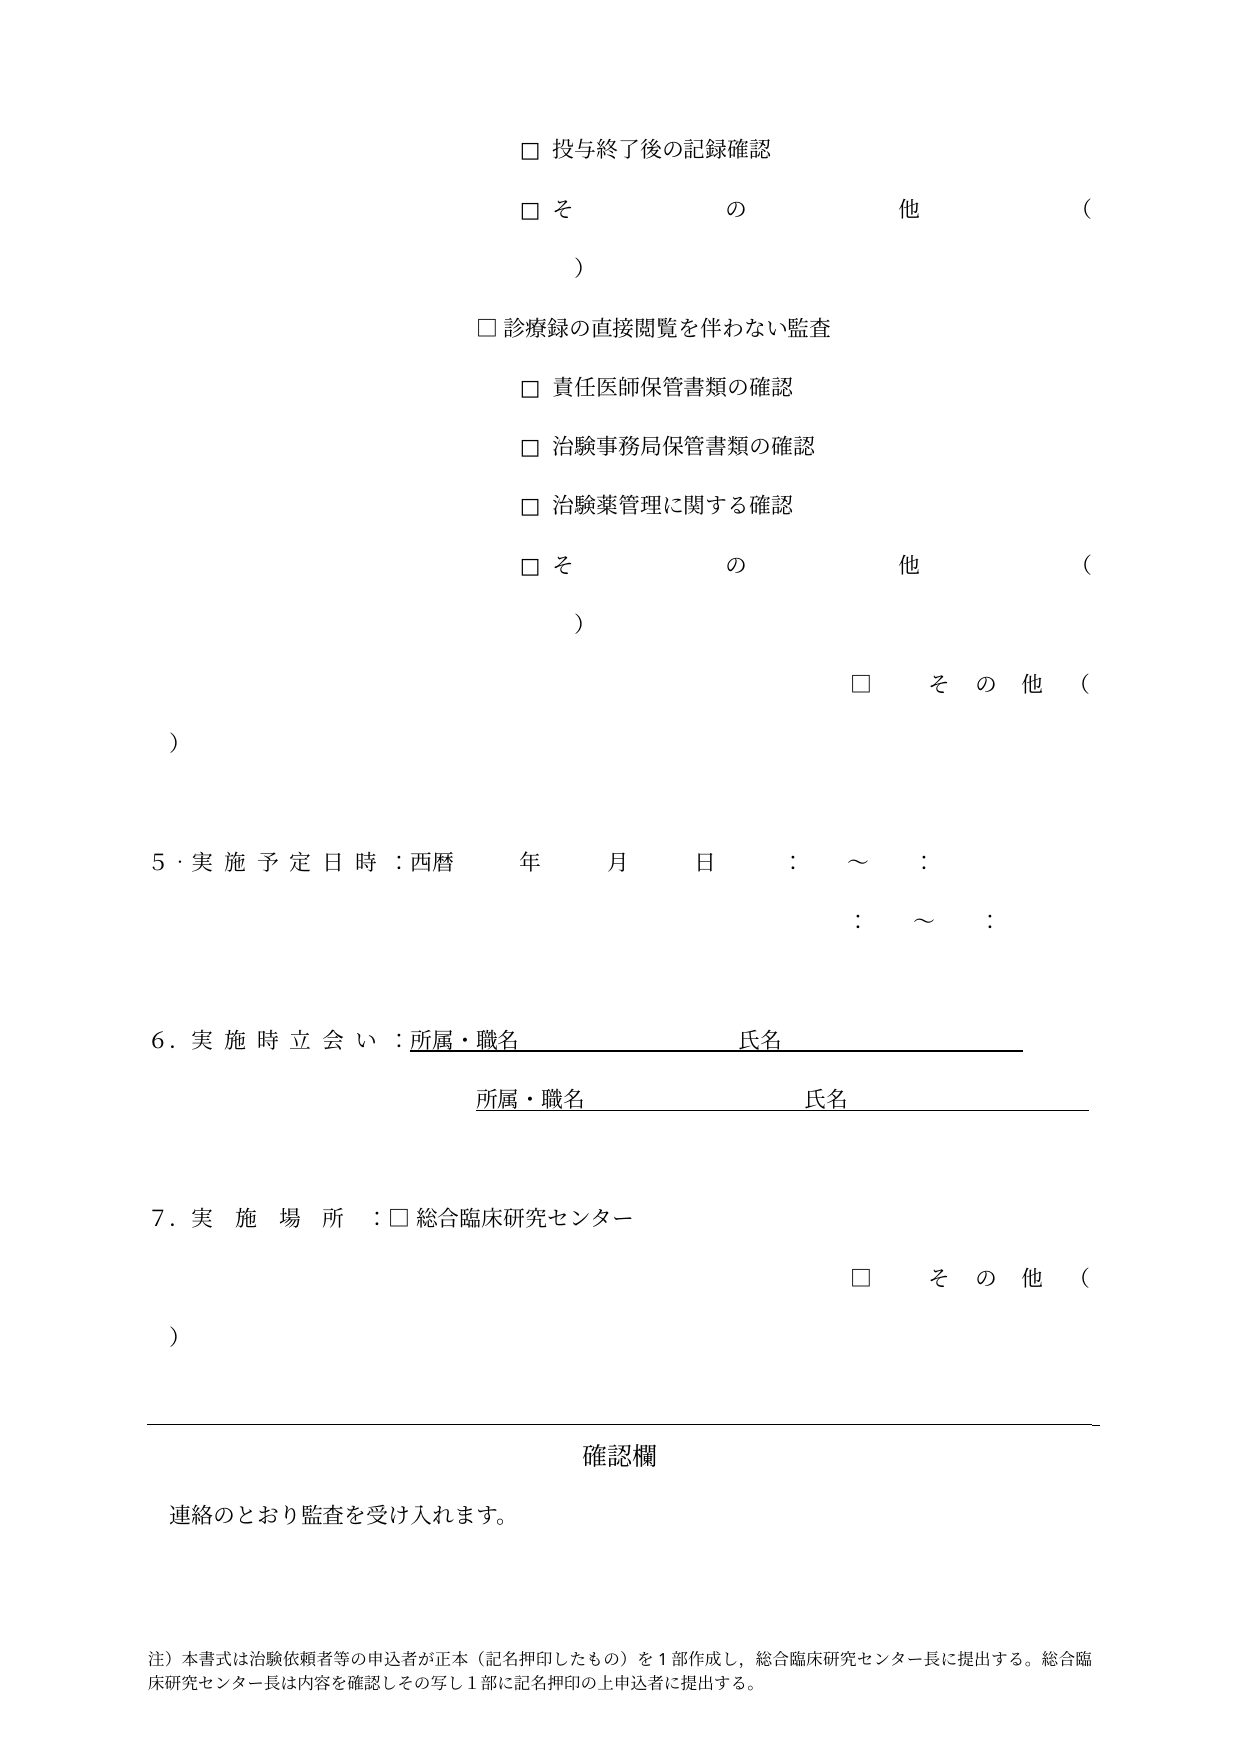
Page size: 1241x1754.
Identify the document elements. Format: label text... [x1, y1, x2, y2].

text ６．実施時立会い：所属・職名 氏名 [148, 1009, 1092, 1069]
list 責任医師保管書類の確認 [519, 356, 1092, 416]
list その他（ ） [519, 534, 1092, 653]
text ７．実施場所：□ 総合臨床研究センター [148, 1187, 1092, 1247]
list 治験事務局保管書類の確認 [519, 416, 1092, 475]
text □ その他（ ） [148, 1247, 1092, 1366]
text ５．実施予定日時：西暦 年 月 日 ： ～ ： [148, 831, 1092, 891]
text 連絡のとおり監査を受け入れます。 [148, 1484, 1092, 1544]
list その他（ ） [519, 178, 1092, 297]
text 確認欄 [148, 1425, 1092, 1484]
text □ 診療録の直接閲覧を伴わない監査 [148, 297, 1092, 356]
text ： ～ ： [148, 891, 1092, 950]
text 所属・職名 氏名 [148, 1069, 1092, 1128]
text □ その他（ ） [148, 653, 1092, 772]
list 投与終了後の記録確認 [519, 119, 1092, 178]
list 治験薬管理に関する確認 [519, 475, 1092, 534]
